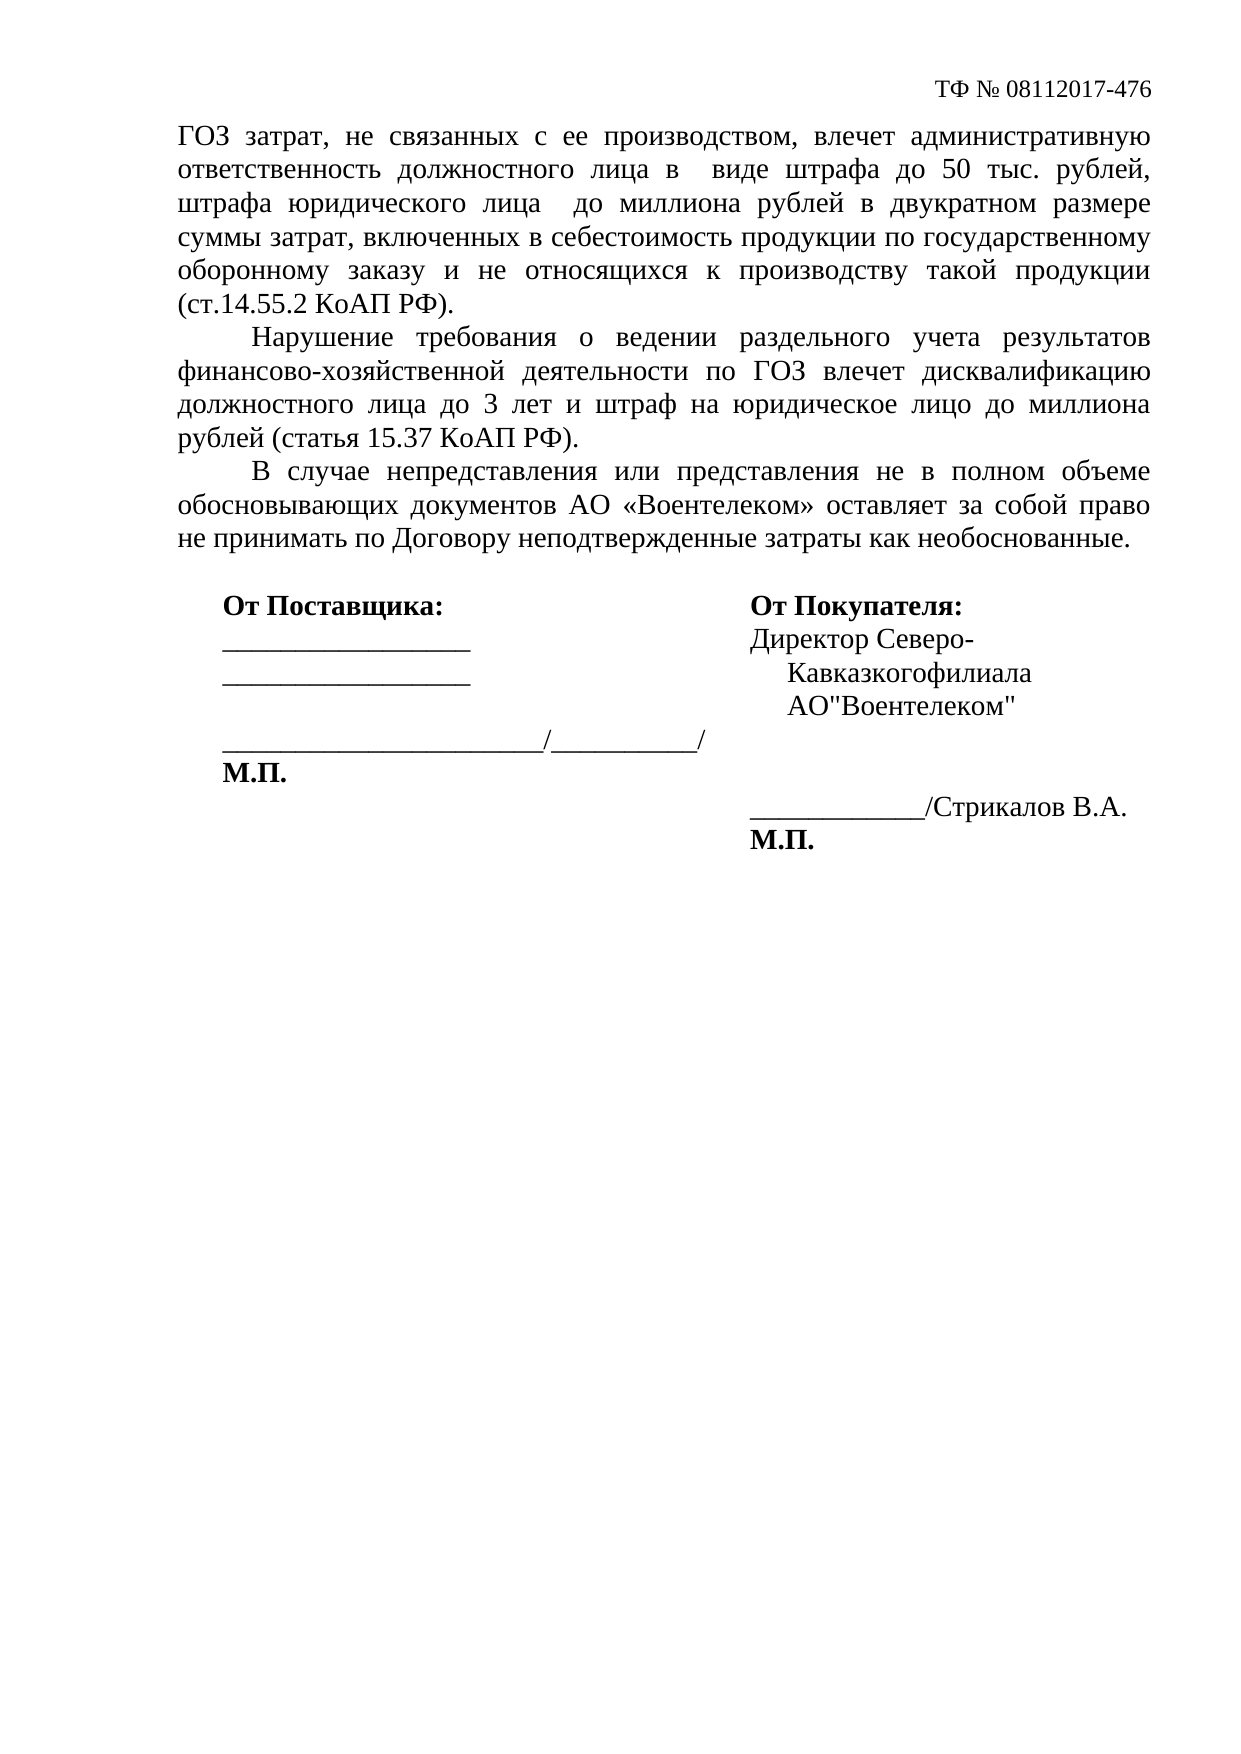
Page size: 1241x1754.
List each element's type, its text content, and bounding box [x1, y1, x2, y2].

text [177, 118, 1152, 319]
table_header От Покупателя: Директор Северо-Кавказкогофилиала АО"Воентелеком" ____________/Стрикалов В.А. М.П. [739, 554, 1167, 889]
text Нарушение требования о ведении раздельного учета результатов финансово-хозяйственной деятельности по ГОЗ влечет дисквалификацию должностного лица до 3 лет и штраф на юридическое лицо до миллиона рублей (статья 15.37 КоАП РФ). [177, 319, 1152, 453]
text В случае непредставления или представления не в полном объеме обосновывающих документов АО «Воентелеком» оставляет за собой право не принимать по Договору неподтвержденные затраты как необоснованные. [177, 453, 1152, 554]
table_header От Поставщика: _________________ _________________ ______________________/__________/ М.П. [211, 554, 738, 889]
